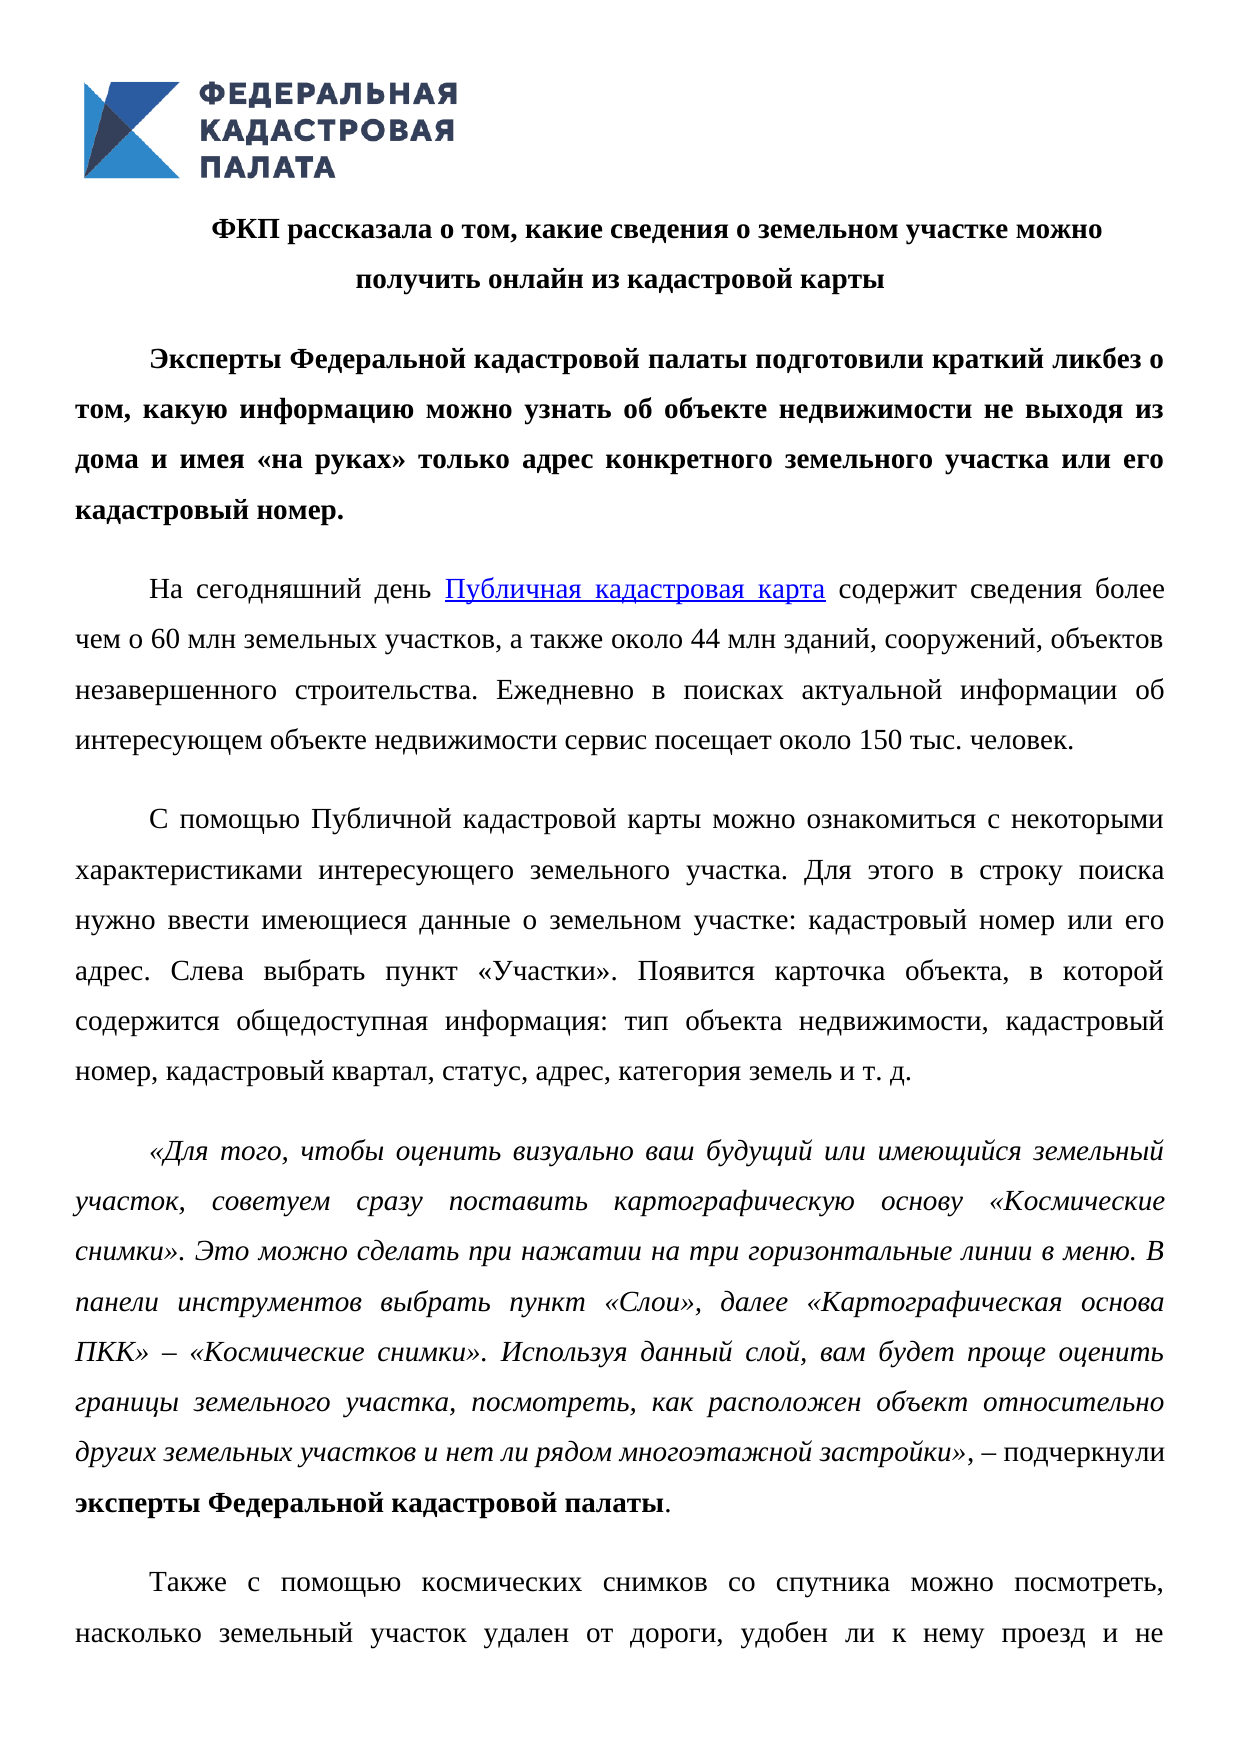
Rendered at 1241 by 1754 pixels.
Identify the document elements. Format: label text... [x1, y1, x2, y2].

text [75, 1564, 1165, 1648]
text Эксперты Федеральной кадастровой палаты подготовили краткий ликбез о том, какую информацию можно узнать об объекте недвижимости не выходя из дома и имея «на руках» только адрес конкретного земельного участка или его кадастровый номер. [75, 341, 1165, 525]
text ФКП рассказала о том, какие сведения о земельном участке можно получить онлайн из кадастровой карты [75, 211, 1165, 295]
text С помощью Публичной кадастровой карты можно ознакомиться с некоторыми характеристиками интересующего земельного участка. Для этого в строку поиска нужно ввести имеющиеся данные о земельном участке: кадастровый номер или его адрес. Слева выбрать пункт «Участки». Появится карточка объекта, в которой содержится общедоступная информация: тип объекта недвижимости, кадастровый номер, кадастровый квартал, статус, адрес, категория земель и т. д. [75, 802, 1165, 1087]
picture [75, 75, 467, 186]
text На сегодняшний день Публичная кадастровая карта содержит сведения более чем о 60 млн земельных участков, а также около 44 млн зданий, сооружений, объектов незавершенного строительства. Ежедневно в поисках актуальной информации об интересующем объекте недвижимости сервис посещает около 150 тыс. человек. [75, 571, 1165, 756]
text «Для того, чтобы оценить визуально ваш будущий или имеющийся земельный участок, советуем сразу поставить картографическую основу «Космические снимки». Это можно сделать при нажатии на три горизонтальные линии в меню. В панели инструментов выбрать пункт «Слои», далее «Картографическая основа ПКК» – «Космические снимки». Используя данный слой, вам будет проще оценить границы земельного участка, посмотреть, как расположен объект относительно других земельных участков и нет ли рядом многоэтажной застройки», – подчеркнули эксперты Федеральной кадастровой палаты. [75, 1133, 1165, 1518]
